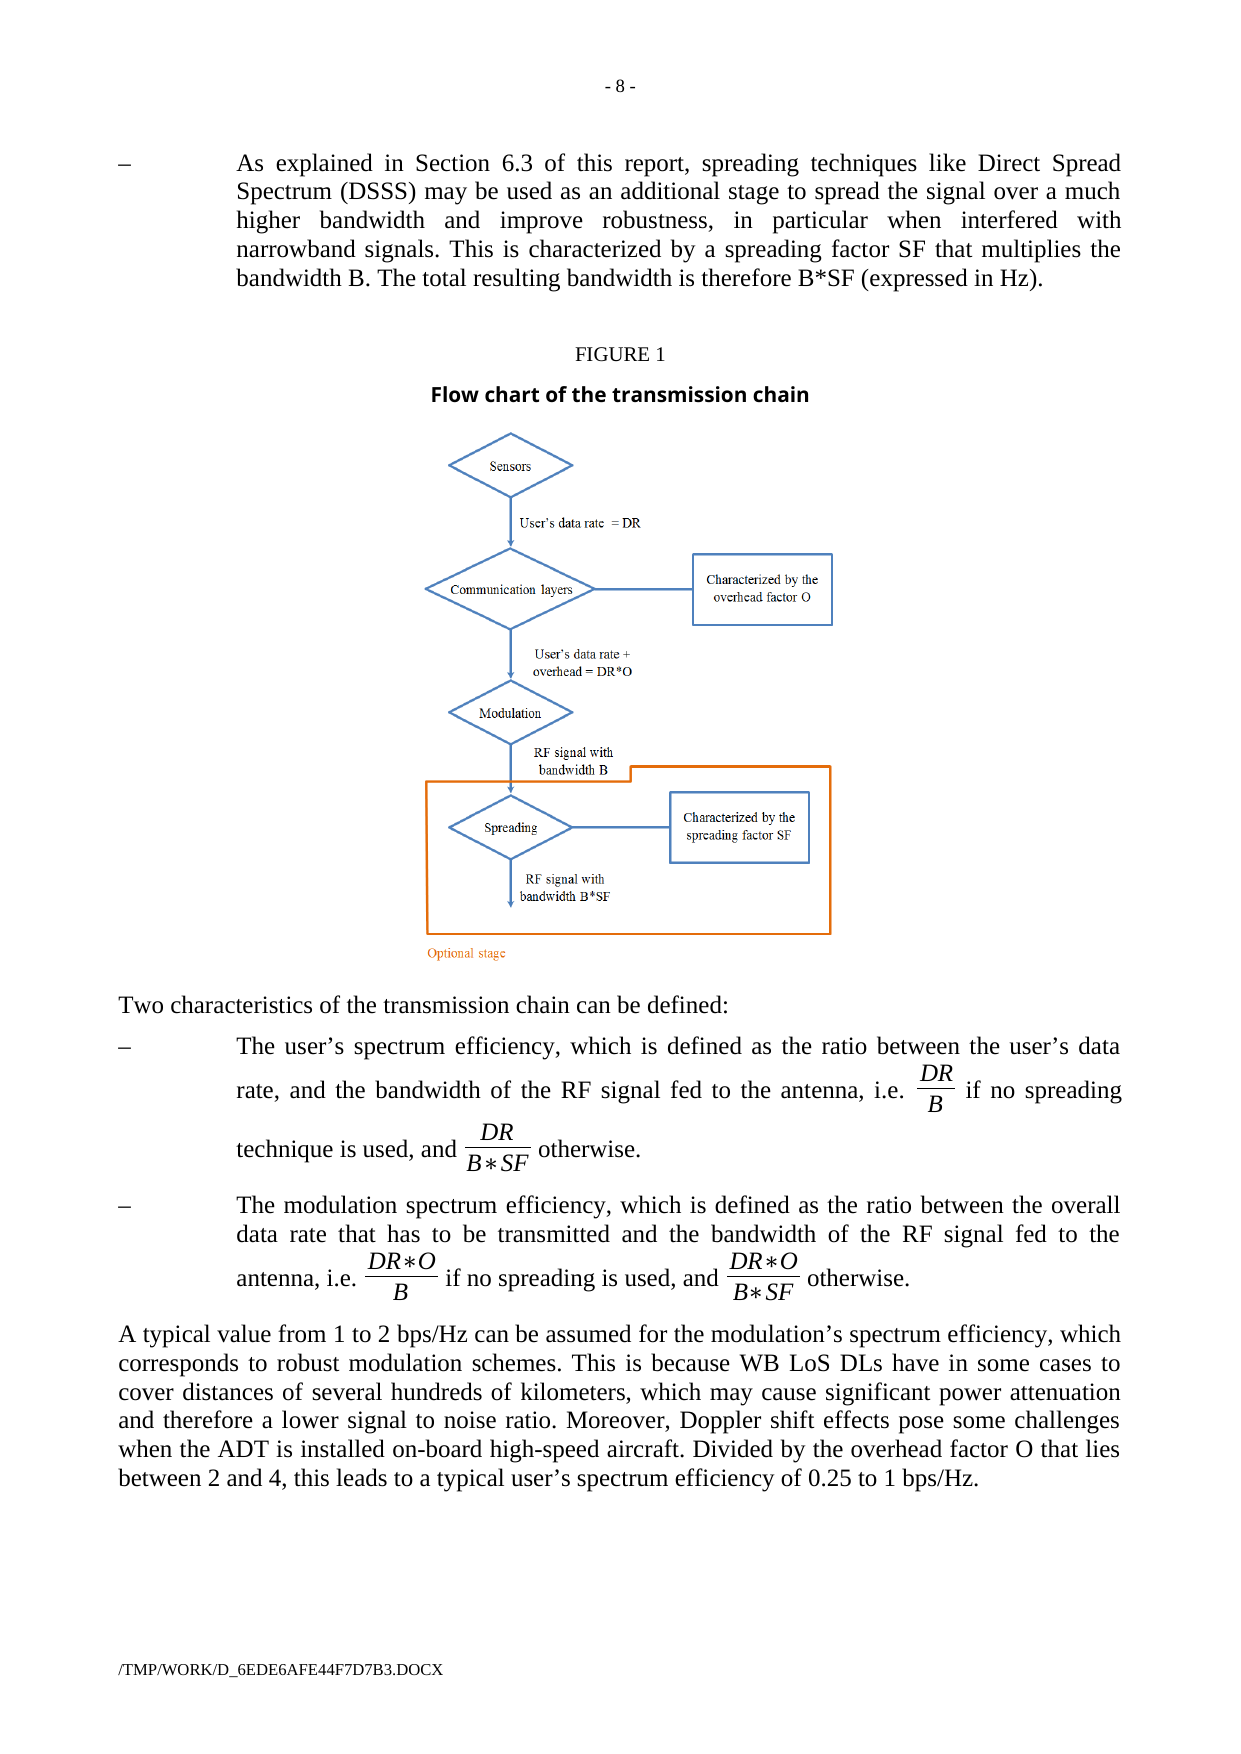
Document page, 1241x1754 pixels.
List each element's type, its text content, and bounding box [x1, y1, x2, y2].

text A typical value from 1 to 2 bps/Hz can be assumed for the modulation’s spectrum efficiency, which corresponds to robust modulation schemes. This is because WB LoS DLs have in some cases to cover distances of several hundreds of kilometers, which may cause significant power attenuation and therefore a lower signal to noise ratio. Moreover, Doppler shift effects pose some challenges when the ADT is installed on-board high-speed aircraft. Divided by the overhead factor O that lies between 2 and 4, this leads to a typical user’s spectrum efficiency of 0.25 to 1 bps/Hz. [118, 1319, 1122, 1492]
text Two characteristics of the transmission chain can be defined: [118, 990, 1122, 1018]
title Flow chart of the transmission chain [118, 380, 1122, 409]
picture [383, 421, 857, 965]
text – The modulation spectrum efficiency, which is defined as the ratio between the overall data rate that has to be transmitted and the bandwidth of the RF signal fed to the antenna, i.e. if no spreading is used, and otherwise. [118, 1190, 1122, 1307]
text – The user’s spectrum efficiency, which is defined as the ratio between the user’s data rate, and the bandwidth of the RF signal fed to the antenna, i.e. if no spreading technique is used, and otherwise. [118, 1031, 1122, 1178]
text – As explained in Section 6.3 of this report, spreading techniques like Direct Spread Spectrum (DSSS) may be used as an additional stage to spread the signal over a much higher bandwidth and improve robustness, in particular when interfered with narrowband signals. This is characterized by a spreading factor SF that multiplies the bandwidth B. The total resulting bandwidth is therefore B*SF (expressed in Hz). [118, 148, 1122, 291]
text FIGURE 1 [118, 341, 1122, 366]
